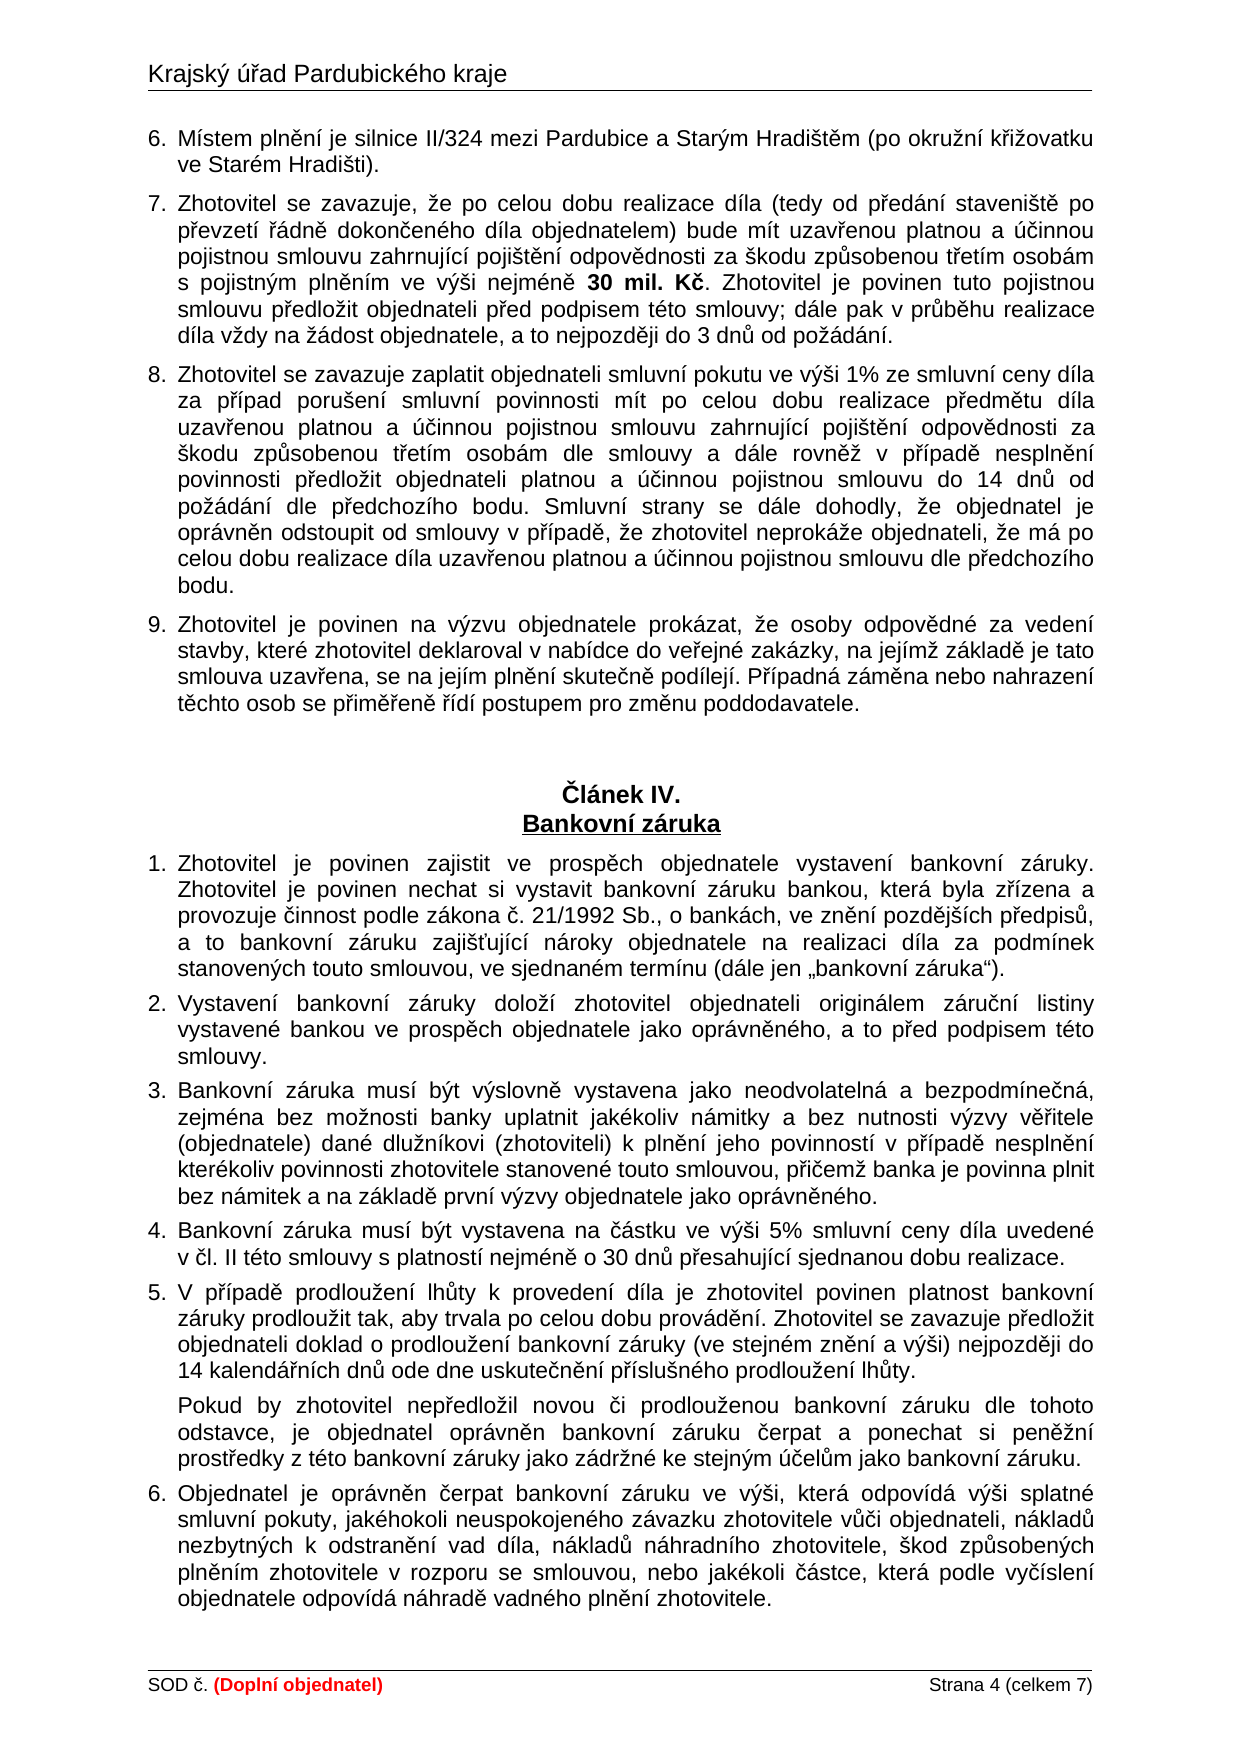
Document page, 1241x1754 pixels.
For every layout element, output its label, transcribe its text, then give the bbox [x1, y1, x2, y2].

list Objednatel je oprávněn čerpat bankovní záruku ve výši, která odpovídá výši splatné smluvní pokuty, jakéhokoli neuspokojeného závazku zhotovitele vůči objednateli, nákladů nezbytných k odstranění vad díla, nákladů náhradního zhotovitele, škod způsobených plněním zhotovitele v rozporu se smlouvou, nebo jakékoli částce, která podle vyčíslení objednatele odpovídá náhradě vadného plnění zhotovitele. [148, 1479, 1095, 1611]
list Bankovní záruka musí být výslovně vystavena jako neodvolatelná a bezpodmínečná, zejména bez možnosti banky uplatnit jakékoliv námitky a bez nutnosti výzvy věřitele (objednatele) dané dlužníkovi (zhotoviteli) k plnění jeho povinností v případě nesplnění kterékoliv povinnosti zhotovitele stanovené touto smlouvou, přičemž banka je povinna plnit bez námitek a na základě první výzvy objednatele jako oprávněného. [148, 1077, 1095, 1209]
text Pokud by zhotovitel nepředložil novou či prodlouženou bankovní záruku dle tohoto odstavce, je objednatel oprávněn bankovní záruku čerpat a ponechat si peněžní prostředky z této bankovní záruky jako zádržné ke stejným účelům jako bankovní záruku. [177, 1392, 1095, 1471]
list Zhotovitel se zavazuje, že po celou dobu realizace díla (tedy od předání staveniště po převzetí řádně dokončeného díla objednatelem) bude mít uzavřenou platnou a účinnou pojistnou smlouvu zahrnující pojištění odpovědnosti za škodu způsobenou třetím osobám s pojistným plněním ve výši nejméně 30 mil. Kč. Zhotovitel je povinen tuto pojistnou smlouvu předložit objednateli před podpisem této smlouvy; dále pak v průběhu realizace díla vždy na žádost objednatele, a to nejpozději do 3 dnů od požádání. [148, 190, 1095, 348]
list Místem plnění je silnice II/324 mezi Pardubice a Starým Hradištěm (po okružní křižovatku ve Starém Hradišti). [148, 125, 1095, 178]
list Zhotovitel je povinen na výzvu objednatele prokázat, že osoby odpovědné za vedení stavby, které zhotovitel deklaroval v nabídce do veřejné zakázky, na jejímž základě je tato smlouva uzavřena, se na jejím plnění skutečně podílejí. Případná záměna nebo nahrazení těchto osob se přiměřeně řídí postupem pro změnu poddodavatele. [148, 611, 1095, 716]
text Článek IV. [148, 780, 1095, 808]
list V případě prodloužení lhůty k provedení díla je zhotovitel povinen platnost bankovní záruky prodloužit tak, aby trvala po celou dobu provádění. Zhotovitel se zavazuje předložit objednateli doklad o prodloužení bankovní záruky (ve stejném znění a výši) nejpozději do 14 kalendářních dnů ode dne uskutečnění příslušného prodloužení lhůty. [148, 1278, 1095, 1384]
list Zhotovitel je povinen zajistit ve prospěch objednatele vystavení bankovní záruky. Zhotovitel je povinen nechat si vystavit bankovní záruku bankou, která byla zřízena a provozuje činnost podle zákona č. 21/1992 Sb., o bankách, ve znění pozdějších předpisů, a to bankovní záruku zajišťující nároky objednatele na realizaci díla za podmínek stanovených touto smlouvou, ve sjednaném termínu (dále jen „bankovní záruka“). [148, 850, 1095, 982]
list Bankovní záruka musí být vystavena na částku ve výši 5% smluvní ceny díla uvedené v čl. II této smlouvy s platností nejméně o 30 dnů přesahující sjednanou dobu realizace. [148, 1217, 1095, 1270]
text Bankovní záruka [148, 808, 1095, 837]
list Vystavení bankovní záruky doloží zhotovitel objednateli originálem záruční listiny vystavené bankou ve prospěch objednatele jako oprávněného, a to před podpisem této smlouvy. [148, 990, 1095, 1069]
list Zhotovitel se zavazuje zaplatit objednateli smluvní pokutu ve výši 1% ze smluvní ceny díla za případ porušení smluvní povinnosti mít po celou dobu realizace předmětu díla uzavřenou platnou a účinnou pojistnou smlouvu zahrnující pojištění odpovědnosti za škodu způsobenou třetím osobám dle smlouvy a dále rovněž v případě nesplnění povinnosti předložit objednateli platnou a účinnou pojistnou smlouvu do 14 dnů od požádání dle předchozího bodu. Smluvní strany se dále dohodly, že objednatel je oprávněn odstoupit od smlouvy v případě, že zhotovitel neprokáže objednateli, že má po celou dobu realizace díla uzavřenou platnou a účinnou pojistnou smlouvu dle předchozího bodu. [148, 361, 1095, 598]
